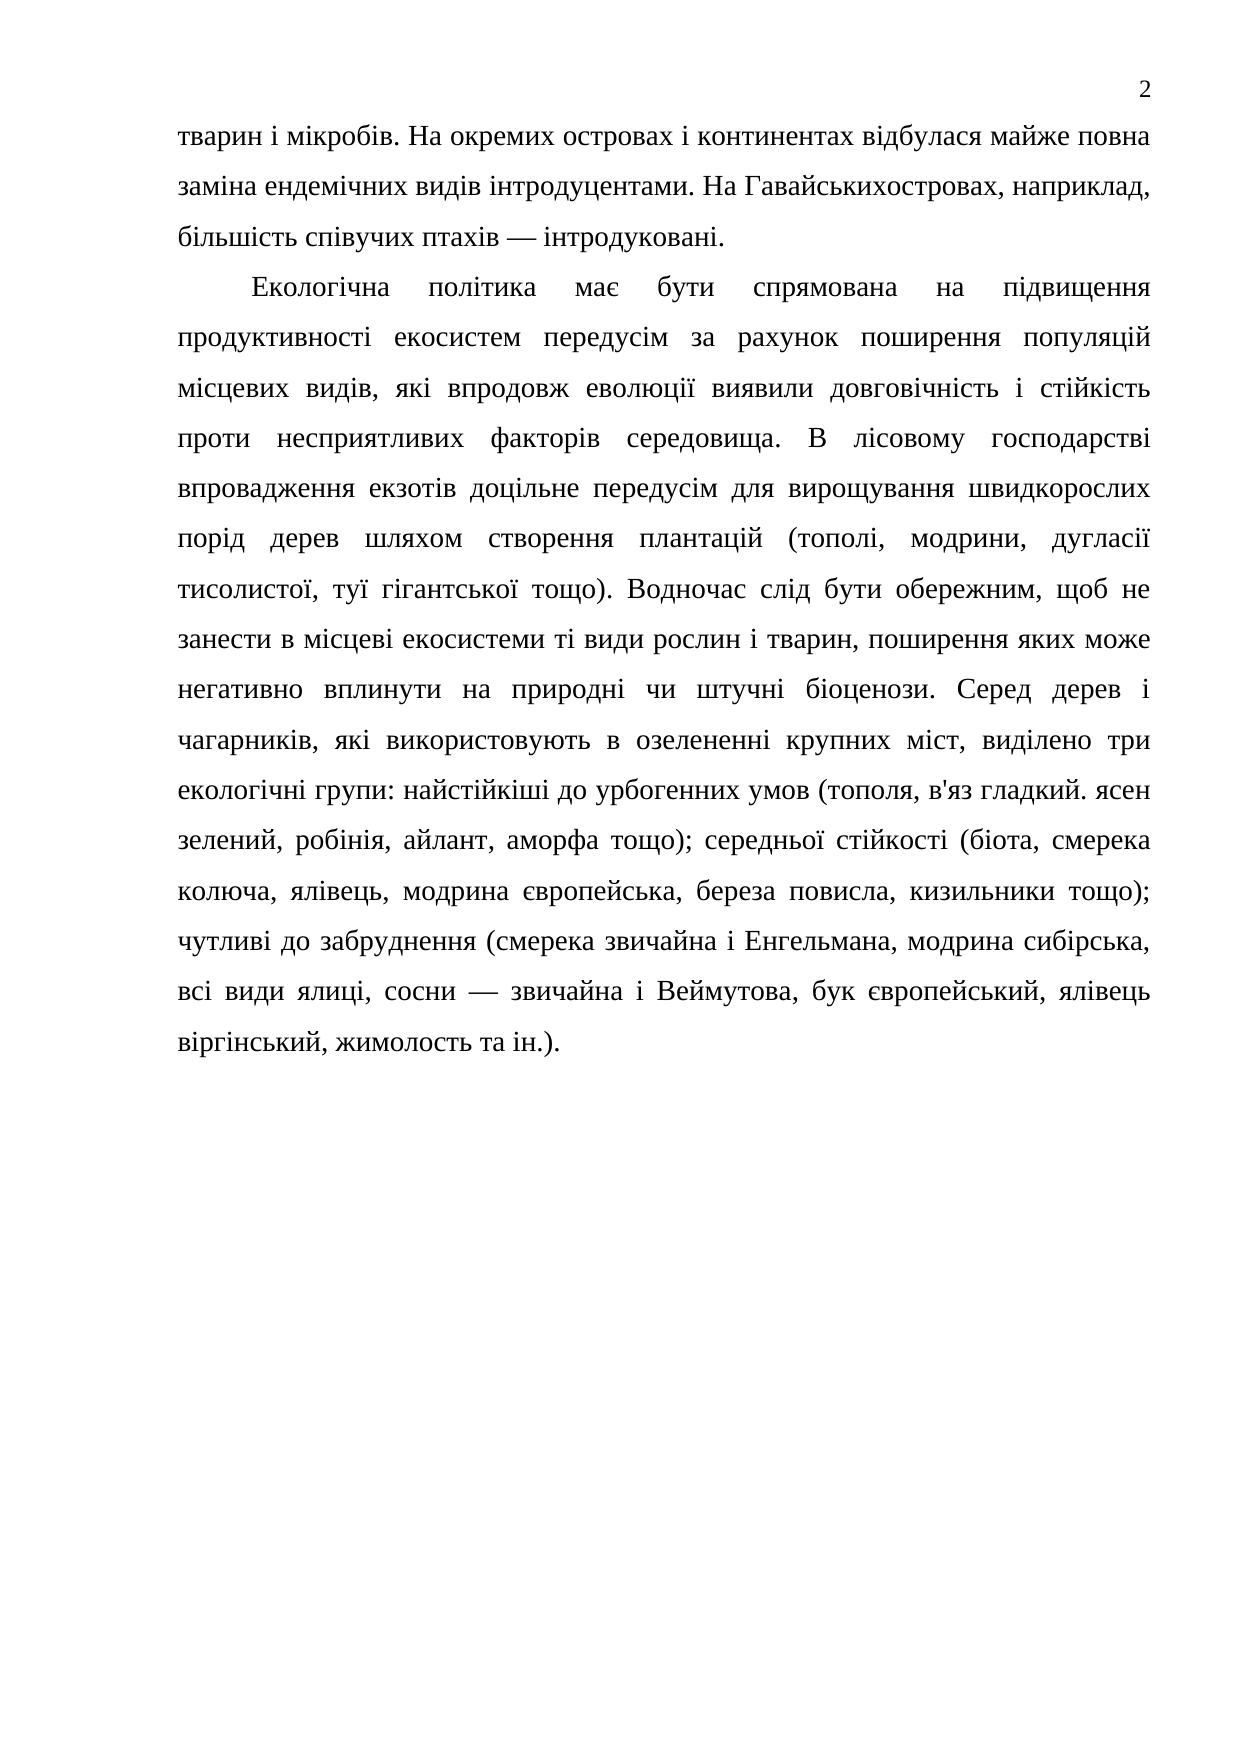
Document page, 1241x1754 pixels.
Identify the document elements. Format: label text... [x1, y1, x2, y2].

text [177, 118, 1152, 252]
text Екологічна політика має бути спрямована на підвищення продуктивності екосистем передусім за рахунок поширення популяцій місцевих видів, які впродовж еволюції виявили довговічність і стійкість проти несприятливих факторів середовища. В лісовому господарстві впровадження екзотів доцільне передусім для вирощування швидкорослих порід дерев шляхом створення плантацій (тополі, модрини, дугласії тисолистої, туї гігантської тощо). Водночас слід бути обережним, щоб не занести в місцеві екосистеми ті види рослин і тварин, поширення яких може негативно вплинути на природні чи штучні біоценози. Серед дерев і чагарників, які використовують в озелененні крупних міст, виділено три екологічні групи: найстійкіші до урбогенних умов (тополя, в'яз гладкий. ясен зелений, робінія, айлант, аморфа тощо); середньої стійкості (біота, смерека колюча, ялівець, модрина європейська, береза повисла, кизильники тощо); чутливі до забруднення (смерека звичайна і Енгельмана, модрина сибірська, всі види ялиці, сосни — звичайна і Веймутова, бук європейський, ялівець віргінський, жимолость та ін.). [177, 269, 1152, 1057]
